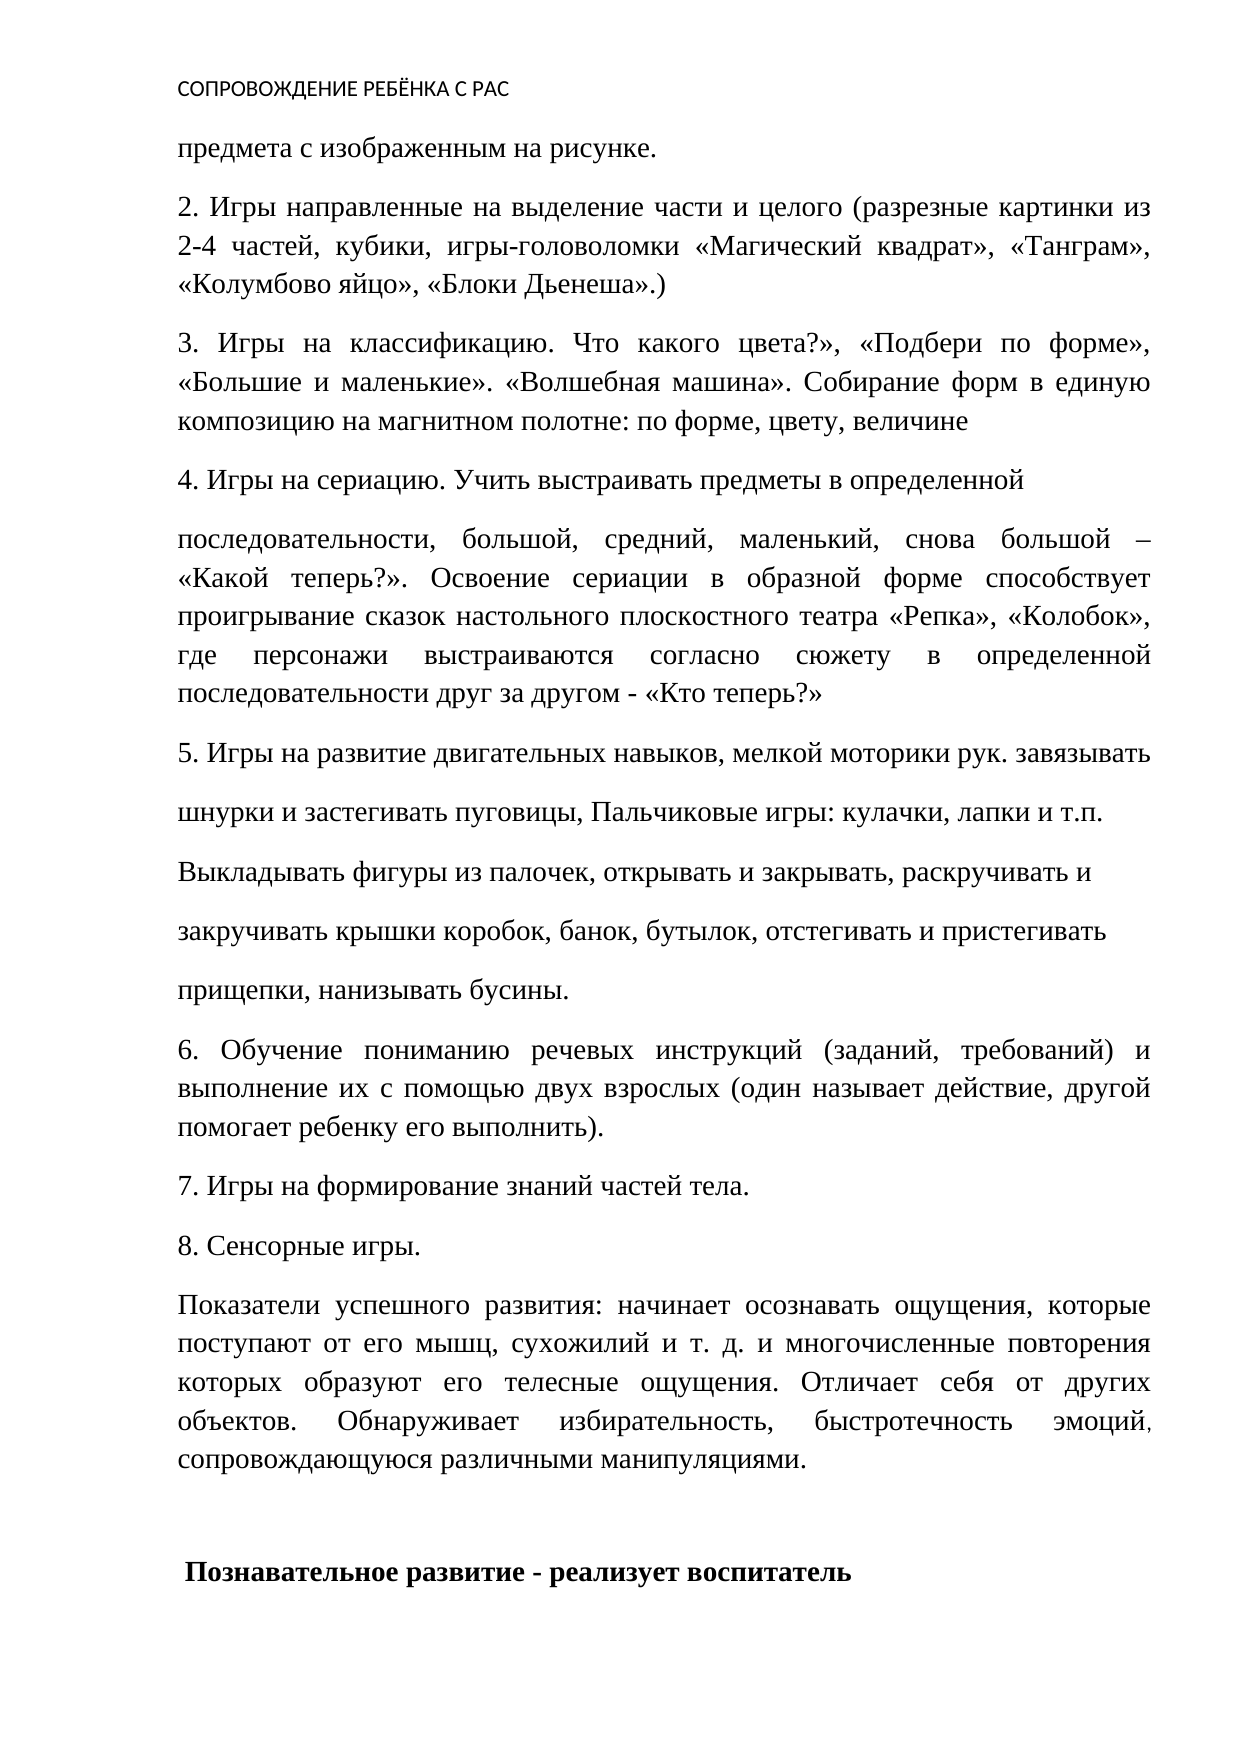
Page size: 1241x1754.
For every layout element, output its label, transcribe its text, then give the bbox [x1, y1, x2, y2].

text 6. Обучение пониманию речевых инструкций (заданий, требований) и выполнение их с помощью двух взрослых (один называет действие, другой помогает ребенку его выполнить). [177, 1032, 1152, 1142]
text прищепки, нанизывать бусины. [177, 972, 1152, 1006]
text Познавательное развитие - реализует воспитатель [177, 1554, 1152, 1587]
text Выкладывать фигуры из палочек, открывать и закрывать, раскручивать и [177, 854, 1152, 887]
text последовательности, большой, средний, маленький, снова большой – «Какой теперь?». Освоение сериации в образной форме способствует проигрывание сказок настольного плоскостного театра «Репка», «Колобок», где персонажи выстраиваются согласно сюжету в определенной последовательности друг за другом - «Кто теперь?» [177, 521, 1152, 709]
text 2. Игры направленные на выделение части и целого (разрезные картинки из 2-4 частей, кубики, игры-головоломки «Магический квадрат», «Танграм», «Колумбово яйцо», «Блоки Дьенеша».) [177, 189, 1152, 300]
text 5. Игры на развитие двигательных навыков, мелкой моторики рук. завязывать [177, 735, 1152, 768]
text закручивать крышки коробок, банок, бутылок, отстегивать и пристегивать [177, 913, 1152, 947]
text предмета с изображенным на рисунке. [177, 130, 1152, 163]
text 4. Игры на сериацию. Учить выстраивать предметы в определенной [177, 462, 1152, 496]
text 3. Игры на классификацию. Что какого цвета?», «Подбери по форме», «Большие и маленькие». «Волшебная машина». Собирание форм в единую композицию на магнитном полотне: по форме, цвету, величине [177, 326, 1152, 436]
text шнурки и застегивать пуговицы, Пальчиковые игры: кулачки, лапки и т.п. [177, 794, 1152, 828]
text 8. Сенсорные игры. [177, 1228, 1152, 1261]
text Показатели успешного развития: начинает осознавать ощущения, которые поступают от его мышц, сухожилий и т. д. и многочисленные повторения которых образуют его телесные ощущения. Отличает себя от других объектов. Обнаруживает избирательность, быстротечность эмоций, сопровождающуюся различными манипуляциями. [177, 1287, 1152, 1475]
text 7. Игры на формирование знаний частей тела. [177, 1168, 1152, 1202]
